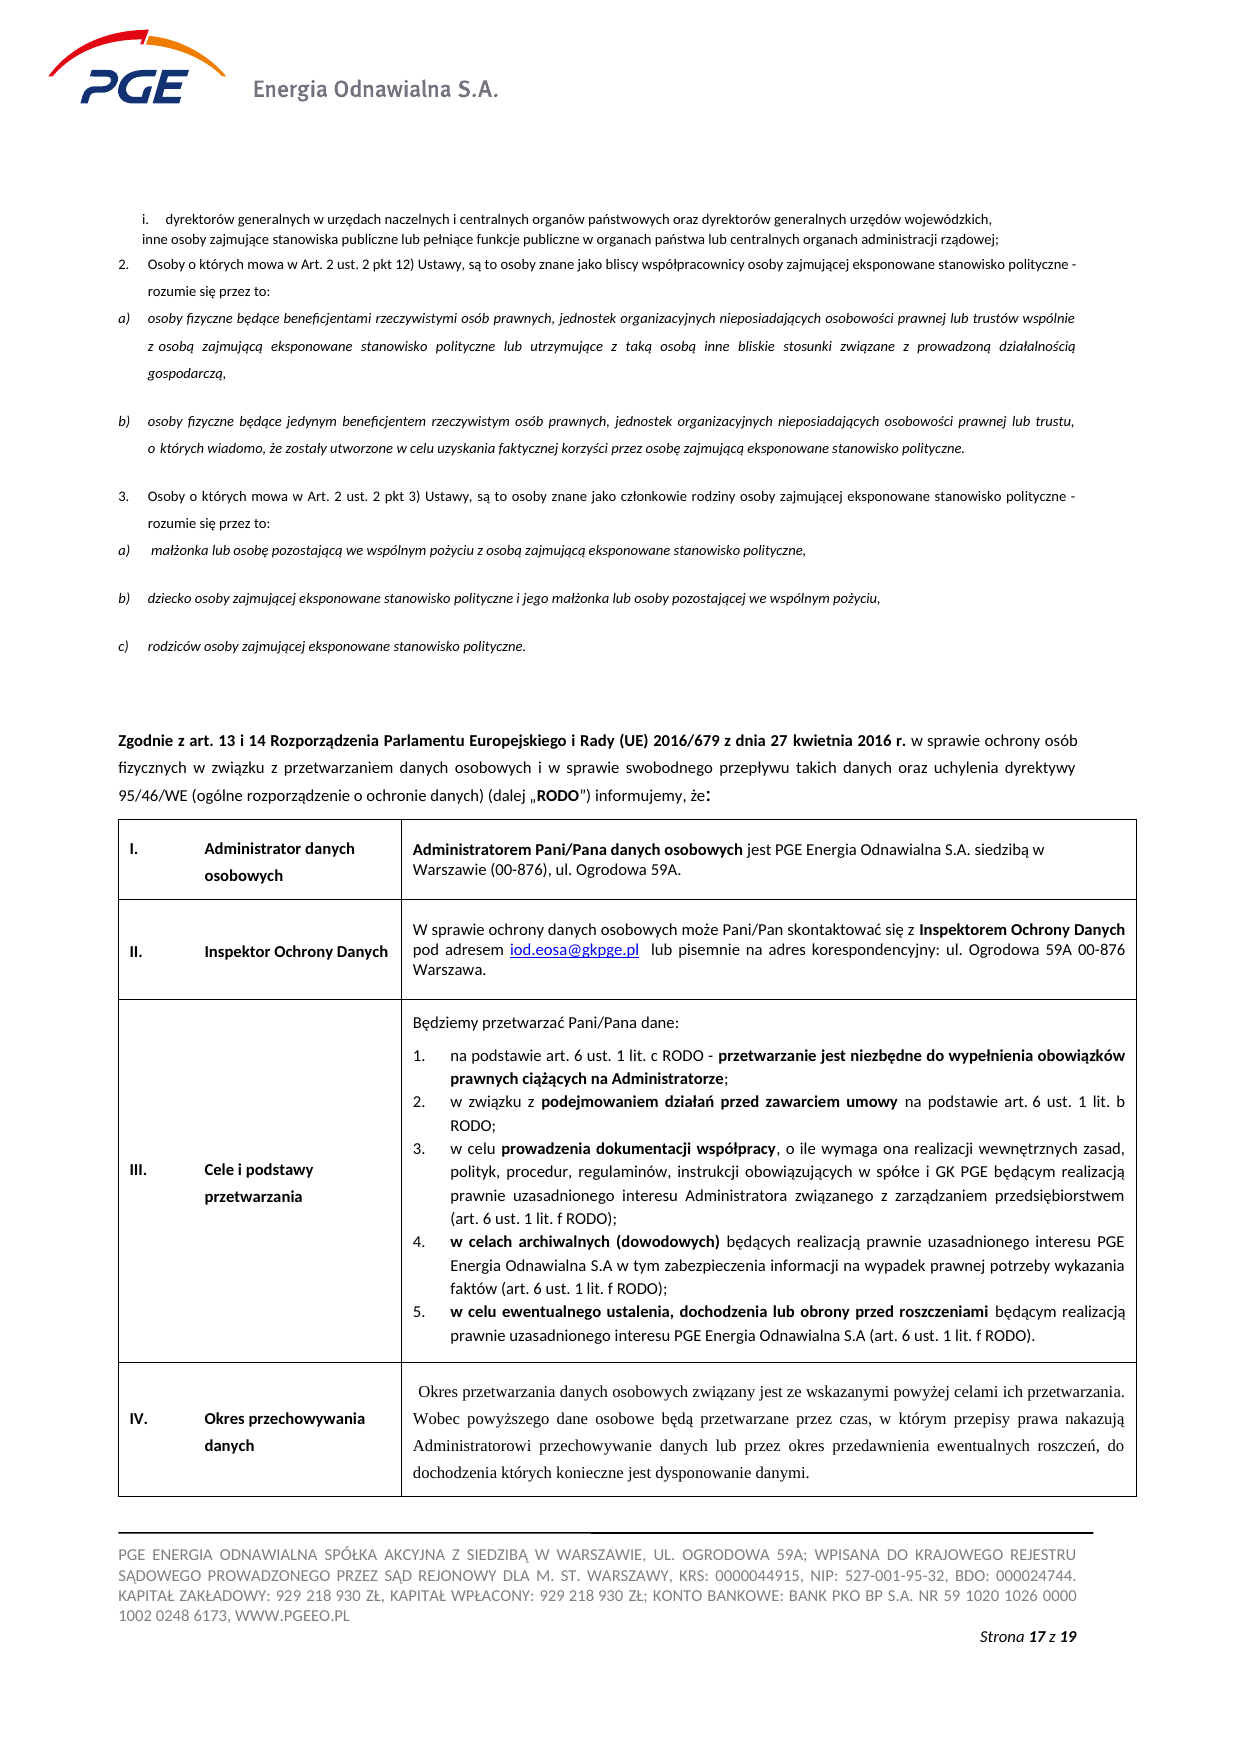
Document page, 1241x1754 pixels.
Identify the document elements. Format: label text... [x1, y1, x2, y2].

text Zgodnie z art. 13 i 14 Rozporządzenia Parlamentu Europejskiego i Rady (UE) 2016/679 z dnia 27 kwietnia 2016 r. w sprawie ochrony osób fizycznych w związku z przetwarzaniem danych osobowych i w sprawie swobodnego przepływu takich danych oraz uchylenia dyrektywy 95/46/WE (ogólne rozporządzenie o ochronie danych) (dalej „RODO”) informujemy, że: [118, 725, 1078, 806]
list inne osoby zajmujące stanowiska publiczne lub pełniące funkcje publiczne w organach państwa lub centralnych organach administracji rządowej; [142, 230, 1078, 248]
table_cell Będziemy przetwarzać Pani/Pana dane: na podstawie art. 6 ust. 1 lit. c RODO - przetwarzanie jest niezbędne do wypełnienia obowiązków prawnych ciążących na Administratorze; w związku z podejmowaniem działań przed zawarciem umowy na podstawie art. 6 ust. 1 lit. b RODO; w celu prowadzenia dokumentacji współpracy, o ile wymaga ona realizacji wewnętrznych zasad, polityk, procedur, regulaminów, instrukcji obowiązujących w spółce i GK PGE będącym realizacją prawnie uzasadnionego interesu Administratora związanego z zarządzaniem przedsiębiorstwem (art. 6 ust. 1 lit. f RODO); w celach archiwalnych (dowodowych) będących realizacją prawnie uzasadnionego interesu PGE Energia Odnawialna S.A w tym zabezpieczenia informacji na wypadek prawnej potrzeby wykazania faktów (art. 6 ust. 1 lit. f RODO); w celu ewentualnego ustalenia, dochodzenia lub obrony przed roszczeniami będącym realizacją prawnie uzasadnionego interesu PGE Energia Odnawialna S.A (art. 6 ust. 1 lit. f RODO). [402, 1000, 1136, 1362]
text c) rodziców osoby zajmującej eksponowane stanowisko polityczne. [118, 629, 1078, 656]
list Osoby o których mowa w Art. 2 ust. 2 pkt 12) Ustawy, są to osoby znane jako bliscy współpracownicy osoby zajmującej eksponowane stanowisko polityczne - rozumie się przez to: [118, 248, 1078, 302]
text a) osoby fizyczne będące beneficjentami rzeczywistymi osób prawnych, jednostek organizacyjnych nieposiadających osobowości prawnej lub trustów wspólnie z osobą zajmującą eksponowane stanowisko polityczne lub utrzymujące z taką osobą inne bliskie stosunki związane z prowadzoną działalnością gospodarczą, [118, 302, 1078, 383]
table_cell Inspektor Ochrony Danych [119, 900, 401, 998]
table_cell Okres przechowywania danych [119, 1363, 401, 1496]
list Osoby o których mowa w Art. 2 ust. 2 pkt 3) Ustawy, są to osoby znane jako członkowie rodziny osoby zajmującej eksponowane stanowisko polityczne - rozumie się przez to: [118, 479, 1078, 533]
table_cell Okres przetwarzania danych osobowych związany jest ze wskazanymi powyżej celami ich przetwarzania. Wobec powyższego dane osobowe będą przetwarzane przez czas, w którym przepisy prawa nakazują Administratorowi przechowywanie danych lub przez okres przedawnienia ewentualnych roszczeń, do dochodzenia których konieczne jest dysponowanie danymi. [402, 1363, 1136, 1496]
text b) dziecko osoby zajmującej eksponowane stanowisko polityczne i jego małżonka lub osoby pozostającej we wspólnym pożyciu, [118, 581, 1078, 608]
list dyrektorów generalnych w urzędach naczelnych i centralnych organów państwowych oraz dyrektorów generalnych urzędów wojewódzkich, [142, 203, 1078, 230]
table_cell Cele i podstawy przetwarzania [119, 1000, 401, 1362]
text a) małżonka lub osobę pozostającą we wspólnym pożyciu z osobą zajmującą eksponowane stanowisko polityczne, [118, 533, 1078, 561]
table_cell W sprawie ochrony danych osobowych może Pani/Pan skontaktować się z Inspektorem Ochrony Danych pod adresem iod.eosa@gkpge.pl lub pisemnie na adres korespondencyjny: ul. Ogrodowa 59A 00-876 Warszawa. [402, 900, 1136, 998]
table_header Administrator danych osobowych [119, 820, 401, 899]
text b) osoby fizyczne będące jedynym beneficjentem rzeczywistym osób prawnych, jednostek organizacyjnych nieposiadających osobowości prawnej lub trustu, o których wiadomo, że zostały utworzone w celu uzyskania faktycznej korzyści przez osobę zajmującą eksponowane stanowisko polityczne. [118, 404, 1078, 458]
table_header Administratorem Pani/Pana danych osobowych jest PGE Energia Odnawialna S.A. siedzibą w Warszawie (00-876), ul. Ogrodowa 59A. [402, 820, 1136, 899]
